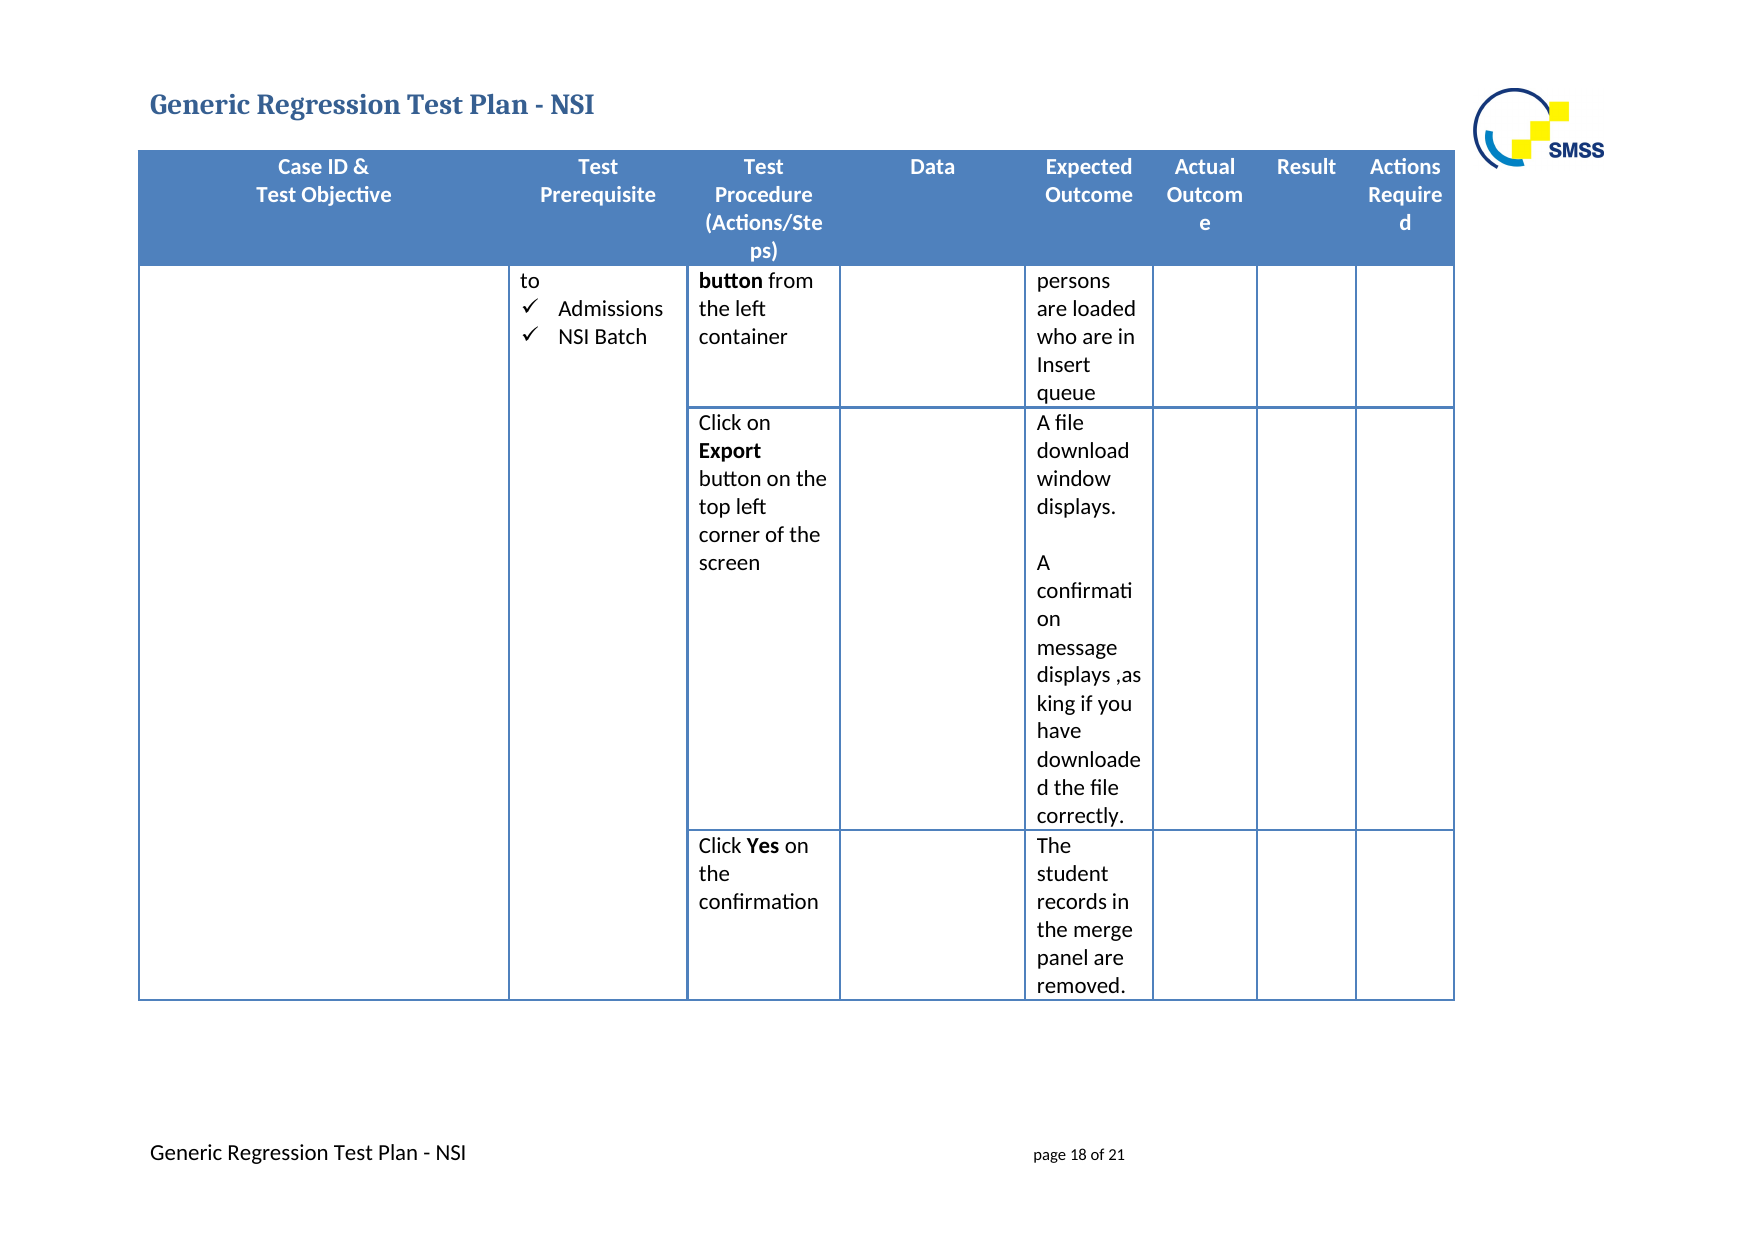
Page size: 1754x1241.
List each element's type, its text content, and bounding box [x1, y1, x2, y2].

table_cell [1154, 409, 1256, 829]
table_cell [1154, 831, 1256, 999]
table_cell [1154, 266, 1256, 406]
table_header Test Procedure (Actions/Steps) [689, 152, 839, 264]
table_cell [841, 831, 1024, 999]
table_header Expected Outcome [1026, 152, 1152, 264]
table_header Case ID & Test Objective [140, 152, 508, 264]
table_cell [1026, 266, 1152, 406]
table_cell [689, 266, 839, 406]
table_cell [1258, 409, 1355, 829]
table_cell The student records in the merge panel are removed. [1026, 831, 1152, 999]
table_header Actions Required [1357, 152, 1453, 264]
table_cell A file download window displays. A confirmation message displays ,asking if you have downloaded the file correctly. [1026, 409, 1152, 829]
table_header Actual Outcome [1154, 152, 1256, 264]
table_cell Click on Export button on the top left corner of the screen [689, 409, 839, 829]
table_cell [841, 266, 1024, 406]
table_cell Click Yes on the confirmation [689, 831, 839, 999]
table_cell [1357, 409, 1453, 829]
table_cell [1258, 831, 1355, 999]
table_cell [1258, 266, 1355, 406]
table_header Test Prerequisite [510, 152, 686, 264]
table_cell [841, 409, 1024, 829]
table_cell [1357, 266, 1453, 406]
table_cell [1357, 831, 1453, 999]
table_header Result [1258, 152, 1355, 264]
table_header Data [841, 152, 1024, 264]
